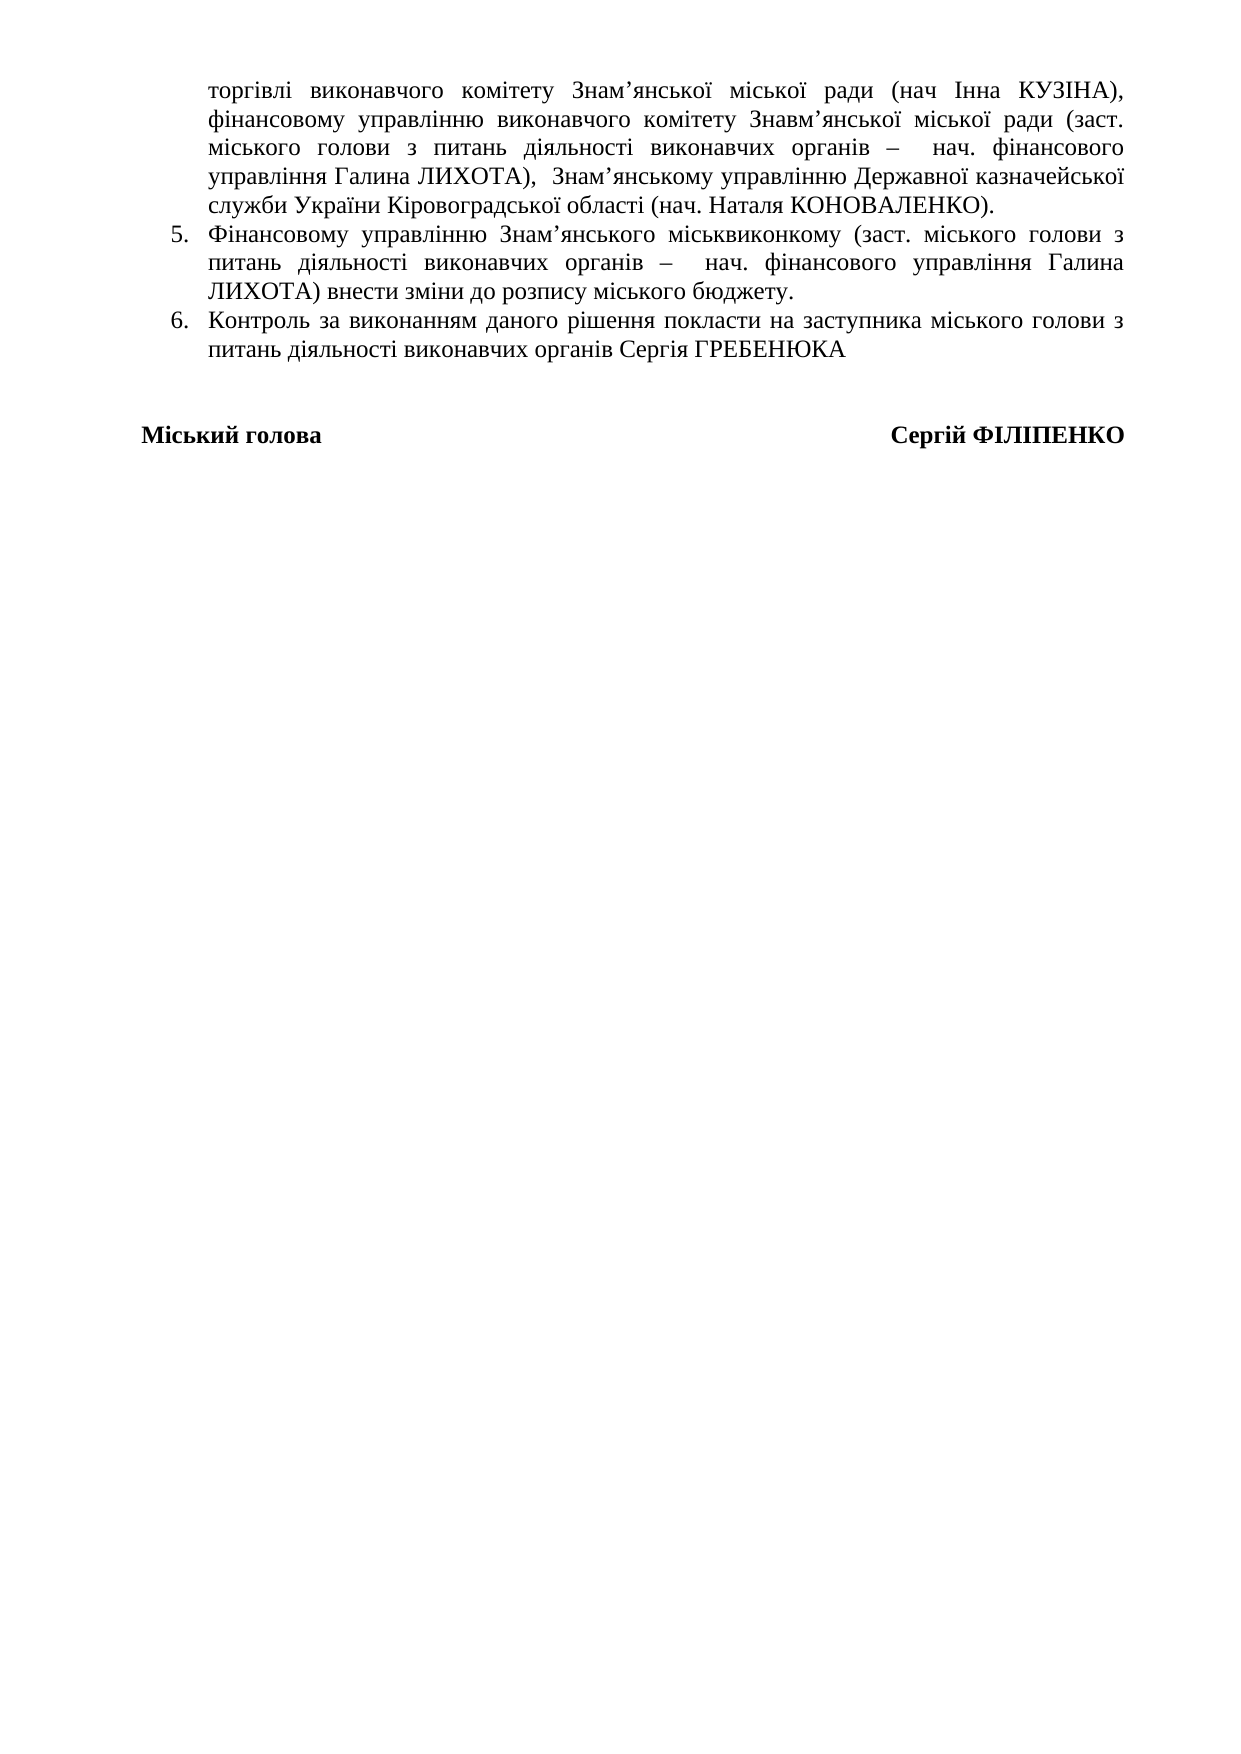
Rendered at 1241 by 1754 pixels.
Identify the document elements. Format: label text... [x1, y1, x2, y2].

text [208, 75, 1125, 219]
list Фінансовому управлінню Знам’янського міськвиконкому (заст. міського голови з питань діяльності виконавчих органів – нач. фінансового управління Галина ЛИХОТА) внести зміни до розпису міського бюджету. [170, 219, 1125, 305]
text Міський голова Сергій ФІЛІПЕНКО [133, 420, 1125, 449]
list Контроль за виконанням даного рішення покласти на заступника міського голови з питань діяльності виконавчих органів Сергія ГРЕБЕНЮКА [170, 305, 1125, 362]
